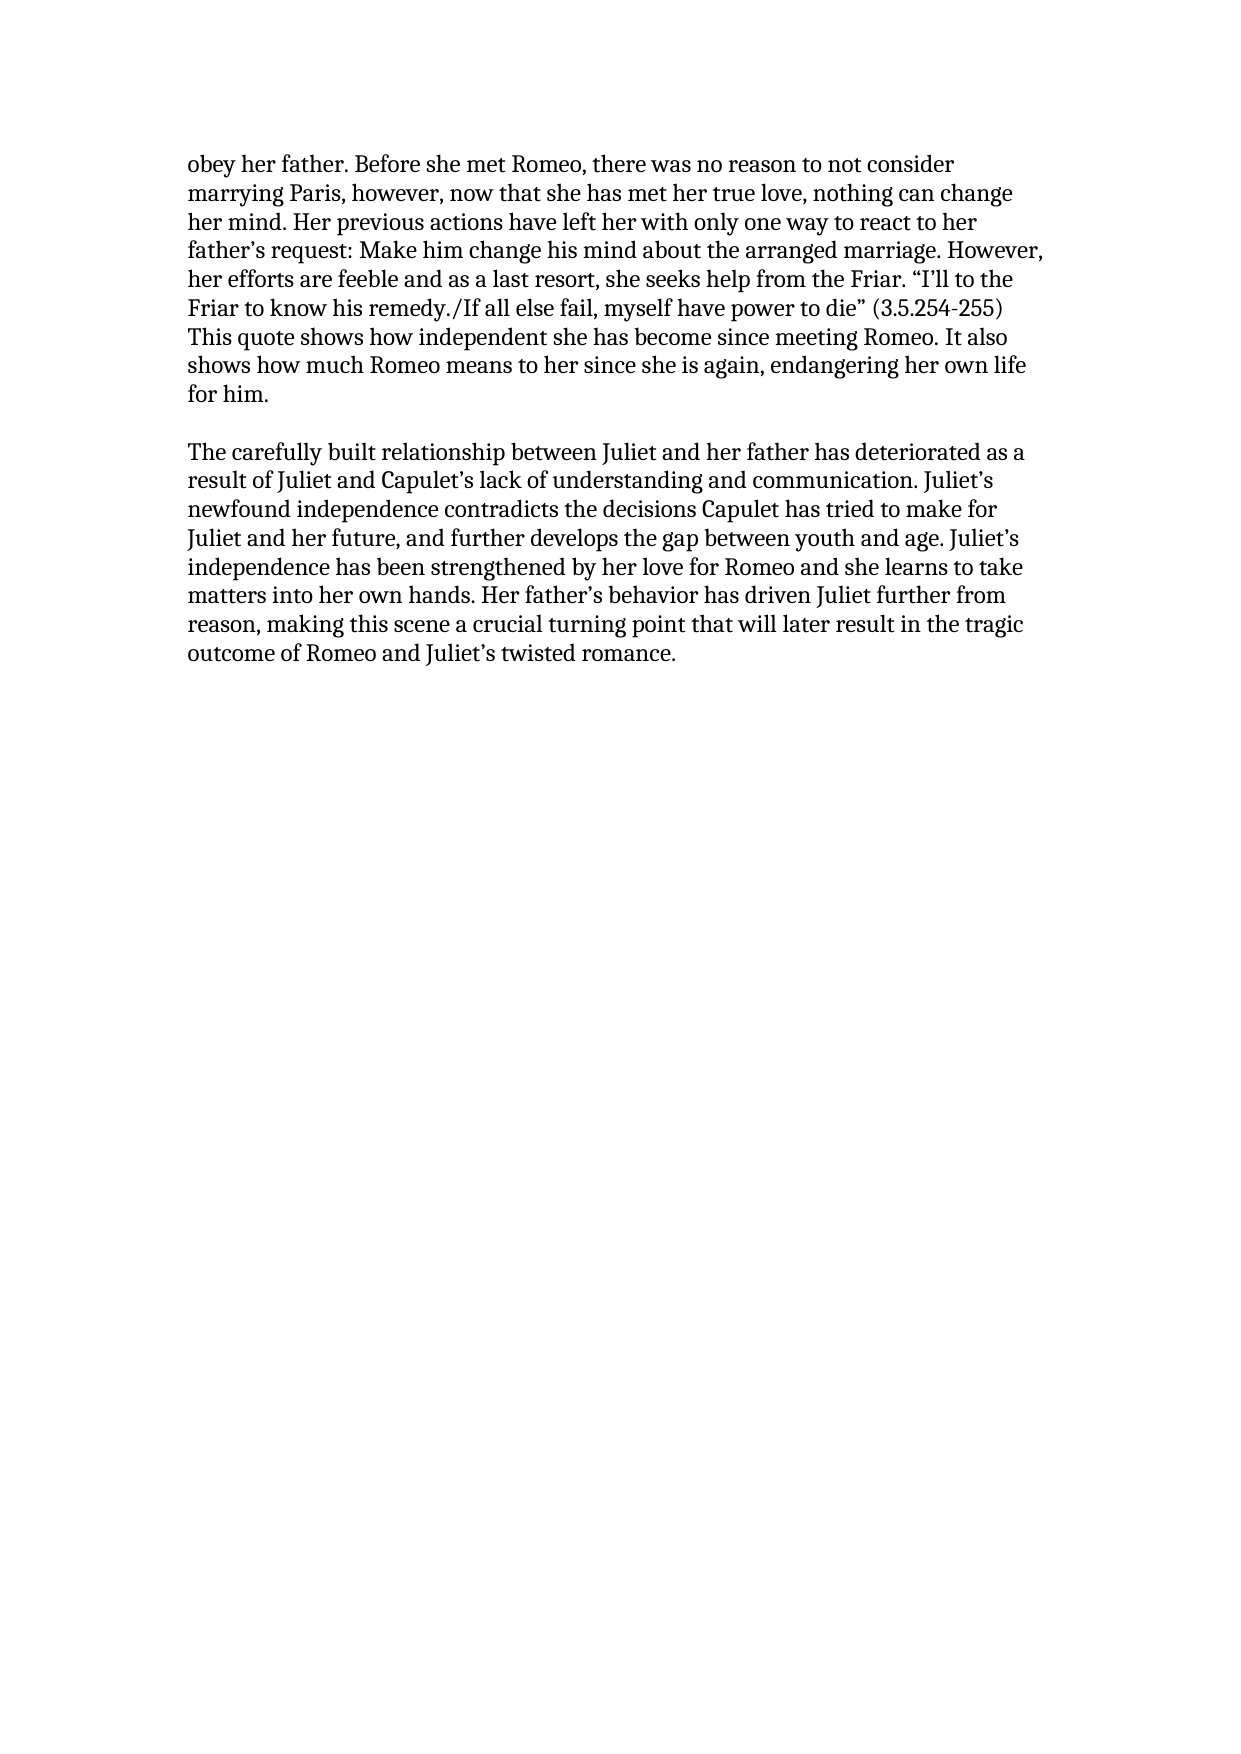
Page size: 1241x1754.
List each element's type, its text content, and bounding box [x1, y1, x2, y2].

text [187, 150, 1053, 409]
text The carefully built relationship between Juliet and her father has deteriorated as a result of Juliet and Capulet’s lack of understanding and communication. Juliet’s newfound independence contradicts the decisions Capulet has tried to make for Juliet and her future, and further develops the gap between youth and age. Juliet’s independence has been strengthened by her love for Romeo and she learns to take matters into her own hands. Her father’s behavior has driven Juliet further from reason, making this scene a crucial turning point that will later result in the tragic outcome of Romeo and Juliet’s twisted romance. [187, 437, 1053, 667]
